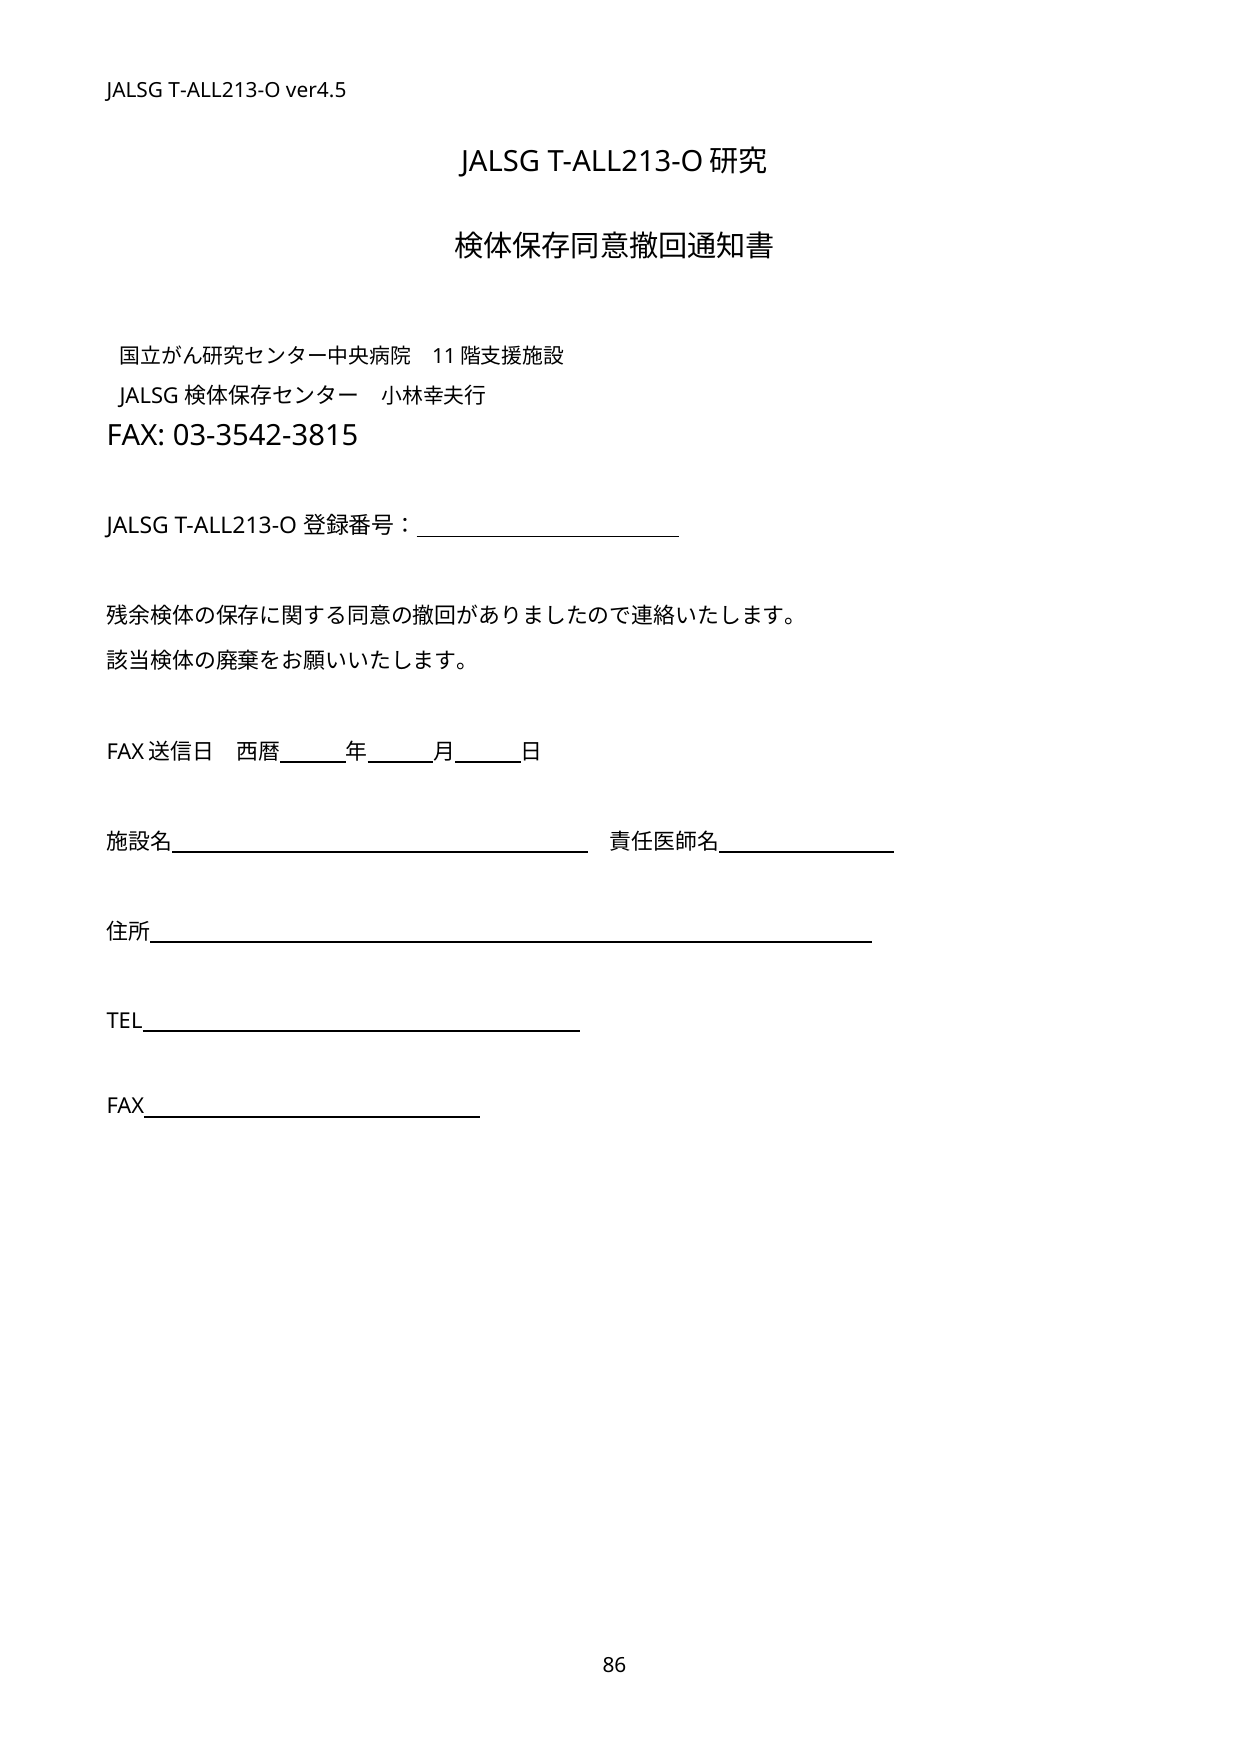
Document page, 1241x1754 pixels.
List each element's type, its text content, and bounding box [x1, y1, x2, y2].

text 国立がん研究センター中央病院 11階支援施設 [119, 334, 1122, 374]
text TEL [106, 1000, 1122, 1040]
text JALSG T-ALL213-O 登録番号： [106, 504, 1122, 544]
text 検体保存同意撤回通知書 [106, 204, 1122, 284]
text 残余検体の保存に関する同意の撤回がありましたので連絡いたします。 [106, 594, 1122, 634]
text 該当検体の廃棄をお願いいたします。 [106, 639, 1122, 679]
text FAX [106, 1090, 1122, 1120]
text 施設名 責任医師名 [106, 820, 1122, 860]
text JALSG 検体保存センター 小林幸夫行 [119, 374, 1122, 414]
text FAX送信日 西暦 年 月 日 [106, 729, 1122, 769]
text 住所 [106, 910, 1122, 950]
text FAX: 03-3542-3815 [106, 414, 1122, 454]
text JALSG T-ALL213-O研究 [106, 119, 1122, 199]
